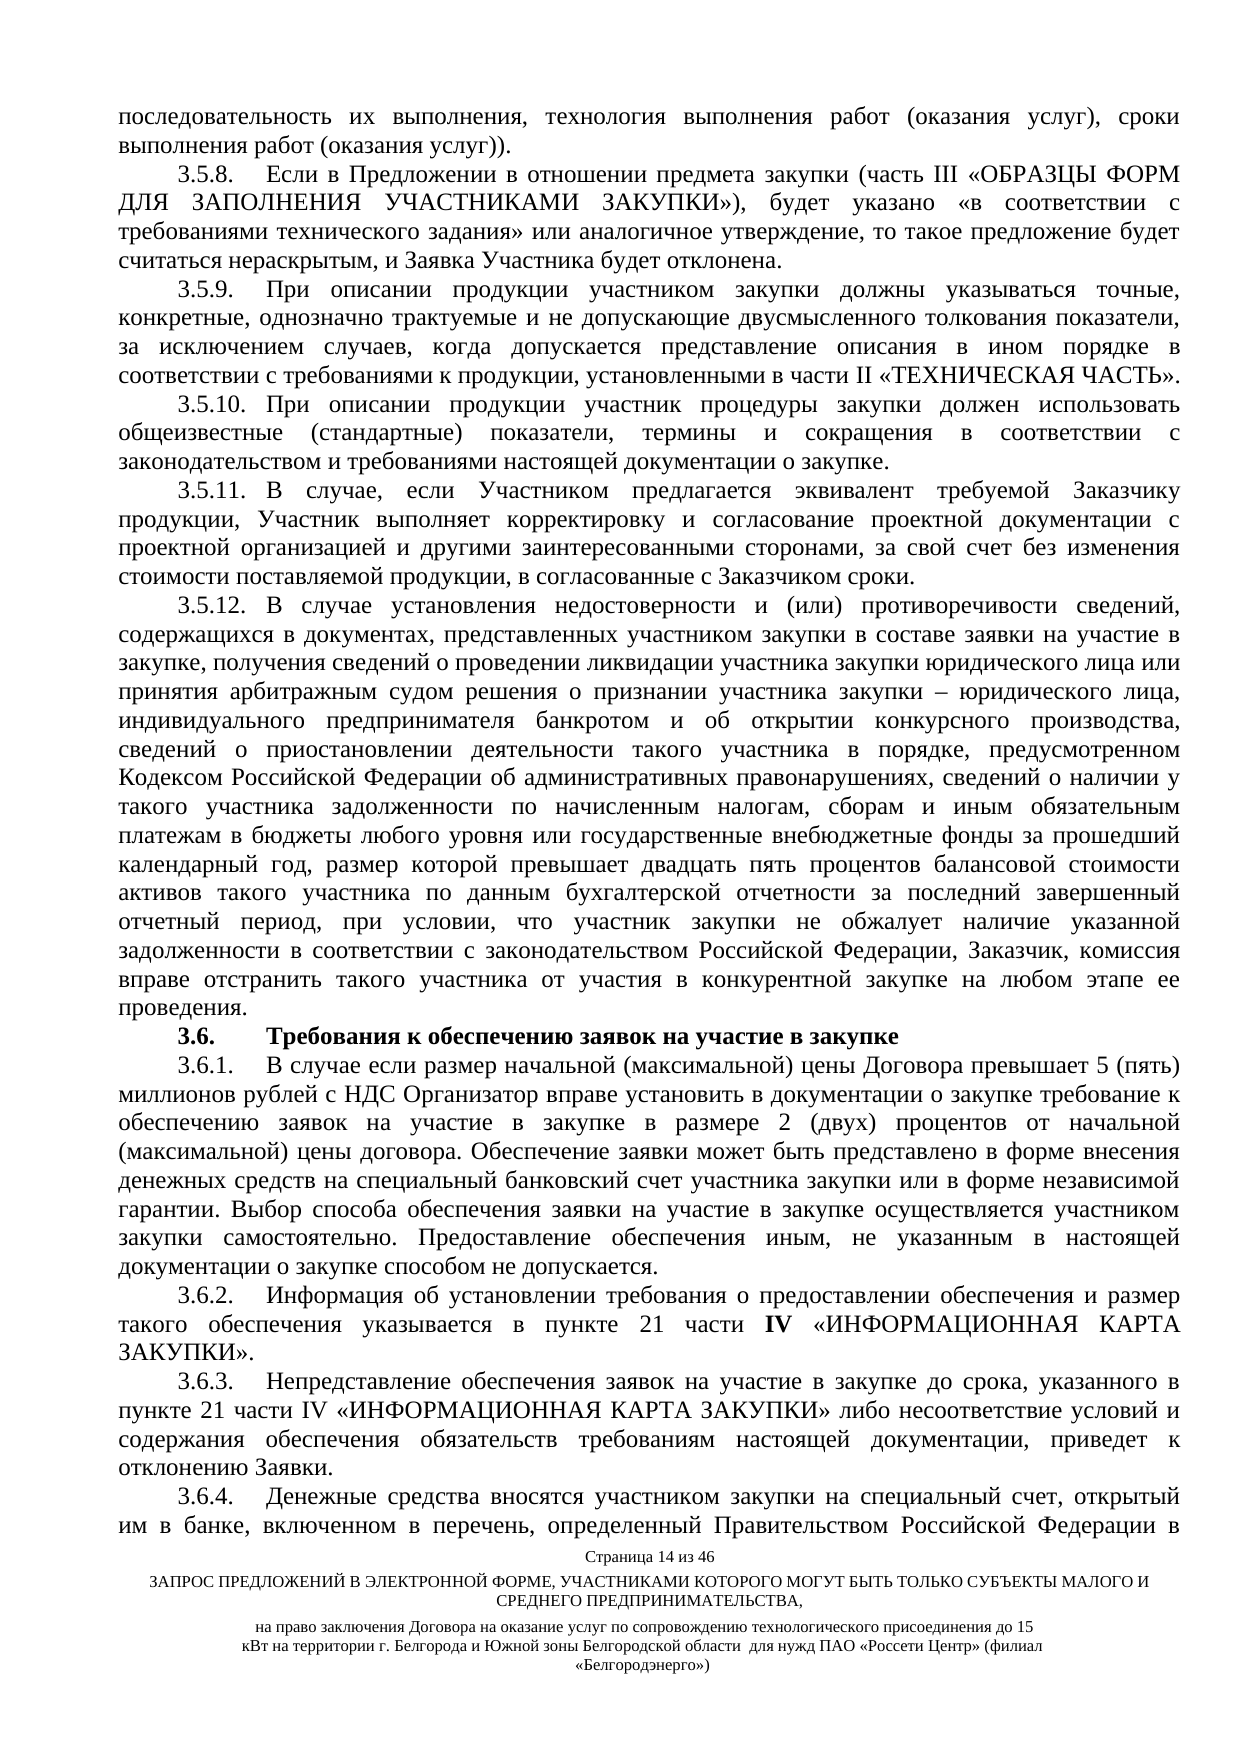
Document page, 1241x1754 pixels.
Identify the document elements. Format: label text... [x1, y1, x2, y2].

subtitle При описании продукции участником закупки должны указываться точные, конкретные, однозначно трактуемые и не допускающие двусмысленного толкования показатели, за исключением случаев, когда допускается представление описания в ином порядке в соответствии с требованиями к продукции, установленными в части II «ТЕХНИЧЕСКАЯ ЧАСТЬ». [118, 274, 1181, 389]
subtitle В случае, если Участником предлагается эквивалент требуемой Заказчику продукции, Участник выполняет корректировку и согласование проектной документации с проектной организацией и другими заинтересованными сторонами, за свой счет без изменения стоимости поставляемой продукции, в согласованные с Заказчиком сроки. [118, 475, 1181, 590]
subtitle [118, 1481, 1181, 1539]
subtitle В случае если размер начальной (максимальной) цены Договора превышает 5 (пять) миллионов рублей с НДС Организатор вправе установить в документации о закупке требование к обеспечению заявок на участие в закупке в размере 2 (двух) процентов от начальной (максимальной) цены договора. Обеспечение заявки может быть представлено в форме внесения денежных средств на специальный банковский счет участника закупки или в форме независимой гарантии. Выбор способа обеспечения заявки на участие в закупке осуществляется участником закупки самостоятельно. Предоставление обеспечения иным, не указанным в настоящей документации о закупке способом не допускается. [118, 1050, 1181, 1280]
subtitle Требования к обеспечению заявок на участие в закупке [118, 1021, 1181, 1050]
subtitle Информация об установлении требования о предоставлении обеспечения и размер такого обеспечения указывается в пункте 21 части IV «ИНФОРМАЦИОННАЯ КАРТА ЗАКУПКИ». [118, 1280, 1181, 1366]
subtitle В случае установления недостоверности и (или) противоречивости сведений, содержащихся в документах, представленных участником закупки в составе заявки на участие в закупке, получения сведений о проведении ликвидации участника закупки юридического лица или принятия арбитражным судом решения о признании участника закупки – юридического лица, индивидуального предпринимателя банкротом и об открытии конкурсного производства, сведений о приостановлении деятельности такого участника в порядке, предусмотренном Кодексом Российской Федерации об административных правонарушениях, сведений о наличии у такого участника задолженности по начисленным налогам, сборам и иным обязательным платежам в бюджеты любого уровня или государственные внебюджетные фонды за прошедший календарный год, размер которой превышает двадцать пять процентов балансовой стоимости активов такого участника по данным бухгалтерской отчетности за последний завершенный отчетный период, при условии, что участник закупки не обжалует наличие указанной задолженности в соответствии с законодательством Российской Федерации, Заказчик, комиссия вправе отстранить такого участника от участия в конкурентной закупке на любом этапе ее проведения. [118, 590, 1181, 1021]
subtitle Непредставление обеспечения заявок на участие в закупке до срока, указанного в пункте 21 части IV «ИНФОРМАЦИОННАЯ КАРТА ЗАКУПКИ» либо несоответствие условий и содержания обеспечения обязательств требованиям настоящей документации, приведет к отклонению Заявки. [118, 1366, 1181, 1481]
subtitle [118, 101, 1181, 159]
subtitle Если в Предложении в отношении предмета закупки (часть III «ОБРАЗЦЫ ФОРМ ДЛЯ ЗАПОЛНЕНИЯ УЧАСТНИКАМИ ЗАКУПКИ»), будет указано «в соответствии с требованиями технического задания» или аналогичное утверждение, то такое предложение будет считаться нераскрытым, и Заявка Участника будет отклонена. [118, 159, 1181, 274]
subtitle При описании продукции участник процедуры закупки должен использовать общеизвестные (стандартные) показатели, термины и сокращения в соответствии с законодательством и требованиями настоящей документации о закупке. [118, 389, 1181, 475]
